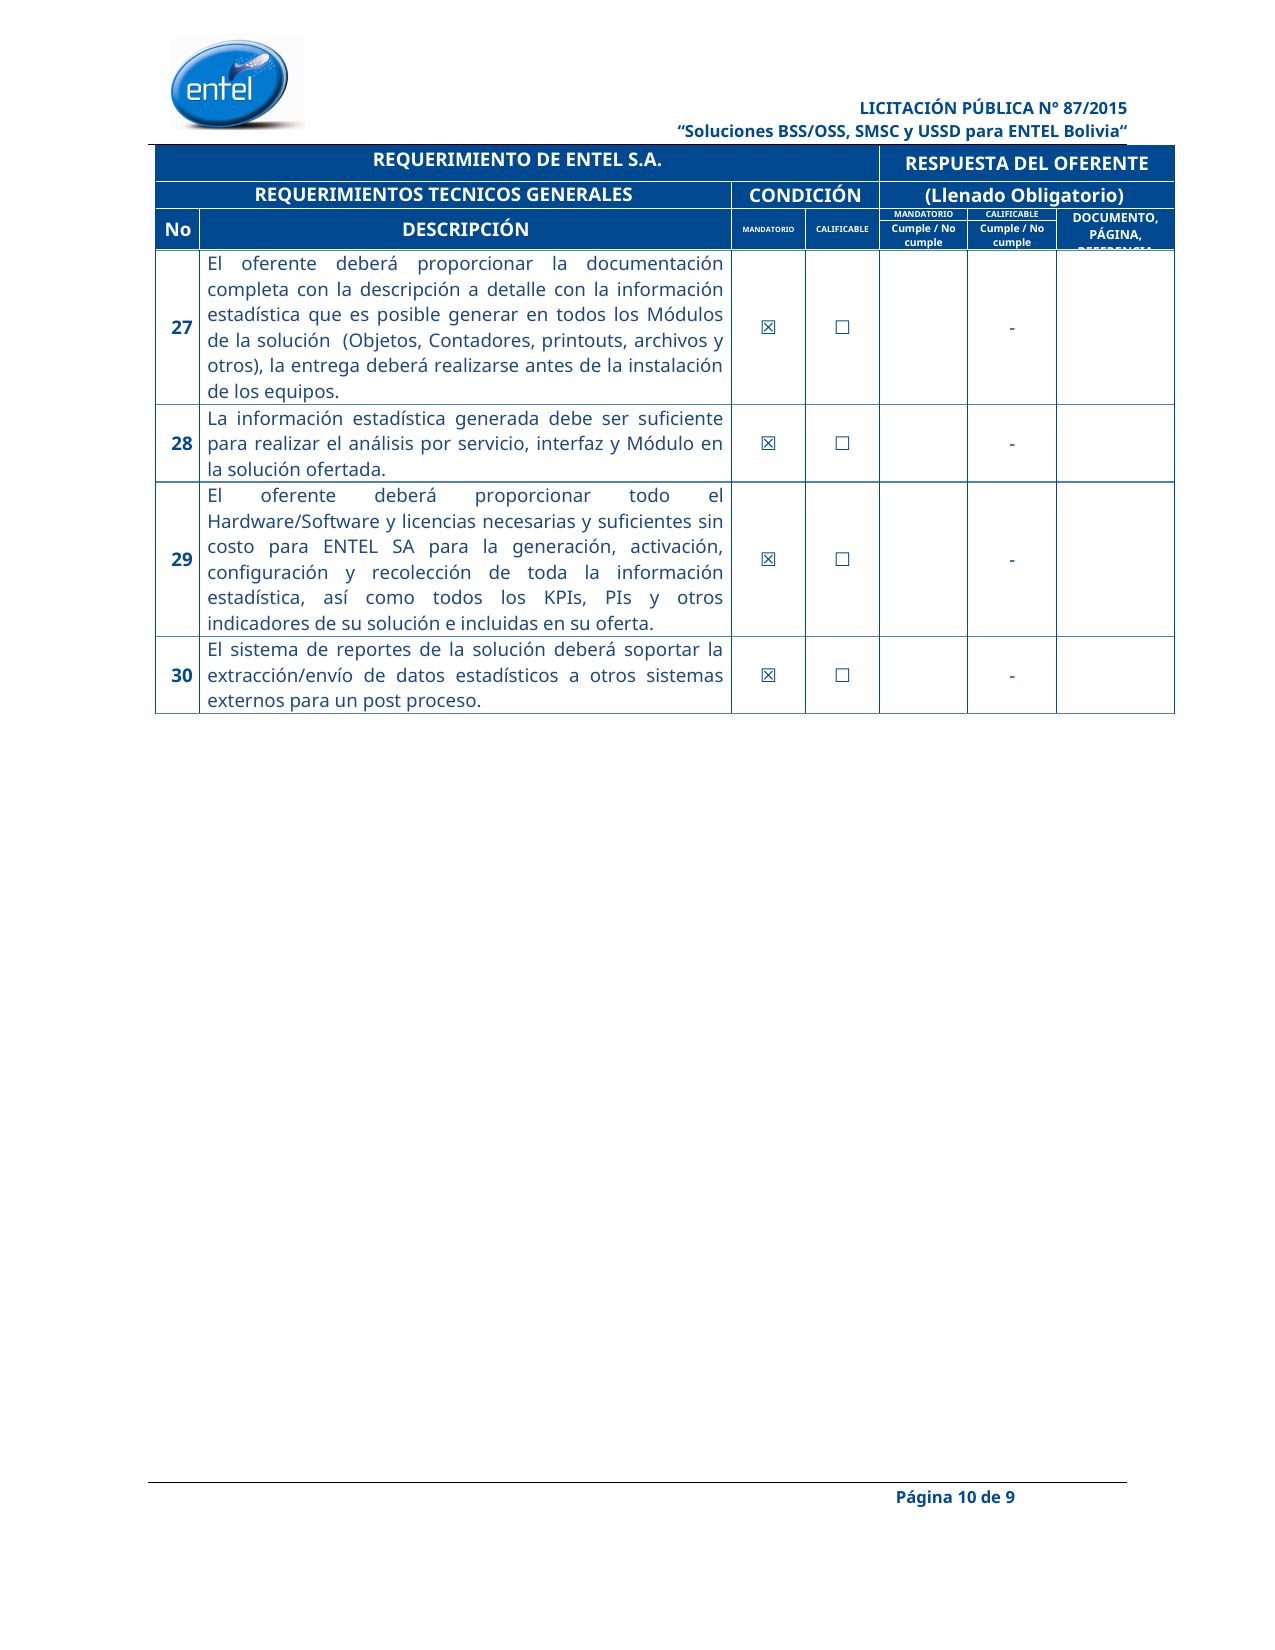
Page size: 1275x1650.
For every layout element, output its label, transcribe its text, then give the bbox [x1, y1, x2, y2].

table_cell REQUERIMIENTOS TECNICOS GENERALES [156, 182, 731, 208]
table_cell MANDATORIO [732, 209, 805, 249]
picture [170, 38, 305, 130]
table_cell 27 [156, 251, 199, 404]
table_header REQUERIMIENTO DE ENTEL S.A. [156, 146, 879, 181]
table_cell Cumple / No cumple [880, 221, 967, 249]
table_cell CALIFICABLE [806, 209, 879, 249]
table_cell - [968, 637, 1056, 713]
table_cell [1057, 251, 1174, 404]
table_cell - [968, 405, 1056, 481]
table_cell [1057, 483, 1174, 636]
table_cell DOCUMENTO, PÁGINA, REFERENCIA [1057, 209, 1174, 249]
table_cell El oferente deberá proporcionar la documentación completa con la descripción a detalle con la información estadística que es posible generar en todos los Módulos de la solución (Objetos, Contadores, printouts, archivos y otros), la entrega deberá realizarse antes de la instalación de los equipos. [200, 251, 731, 404]
table_cell [880, 405, 967, 481]
table_cell - [968, 483, 1056, 636]
table_cell 29 [156, 483, 199, 636]
table_cell DESCRIPCIÓN [200, 209, 731, 249]
table_cell 30 [156, 637, 199, 713]
table_cell [1057, 405, 1174, 481]
table_cell 28 [156, 405, 199, 481]
table_cell El sistema de reportes de la solución deberá soportar la extracción/envío de datos estadísticos a otros sistemas externos para un post proceso. [200, 637, 731, 713]
table_cell Cumple / No cumple [968, 221, 1056, 249]
table_cell [1057, 637, 1174, 713]
table_cell (Llenado Obligatorio) [880, 182, 1174, 208]
table_cell La información estadística generada debe ser suficiente para realizar el análisis por servicio, interfaz y Módulo en la solución ofertada. [200, 405, 731, 481]
table_cell [880, 251, 967, 404]
table_cell - [968, 251, 1056, 404]
table_cell El oferente deberá proporcionar todo el Hardware/Software y licencias necesarias y suficientes sin costo para ENTEL SA para la generación, activación, configuración y recolección de toda la información estadística, así como todos los KPIs, PIs y otros indicadores de su solución e incluidas en su oferta. [200, 483, 731, 636]
table_cell No [156, 209, 199, 249]
table_header RESPUESTA DEL OFERENTE [880, 146, 1174, 181]
table_cell CONDICIÓN [732, 182, 879, 208]
table_cell [880, 483, 967, 636]
table_cell [880, 637, 967, 713]
